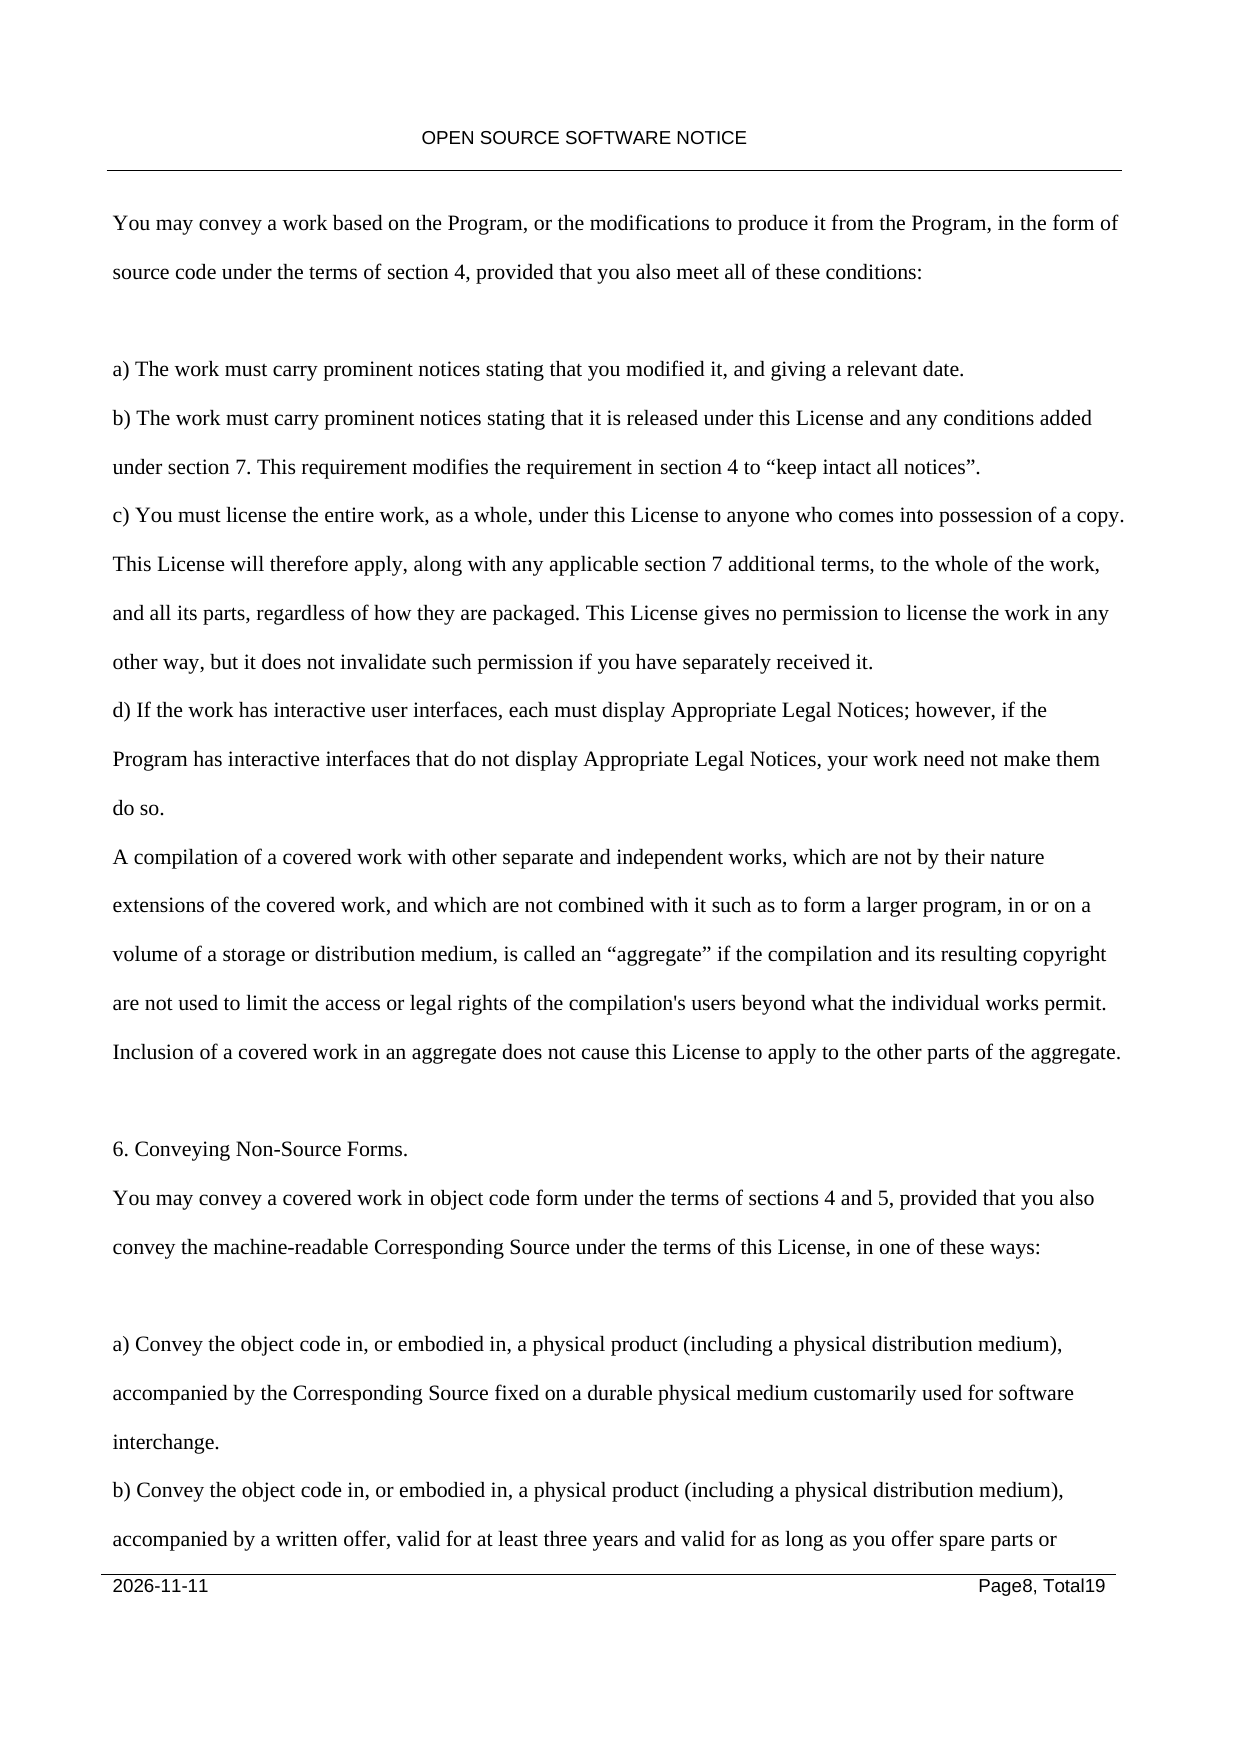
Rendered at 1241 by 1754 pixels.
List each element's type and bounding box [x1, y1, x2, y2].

text [112, 206, 1128, 1555]
